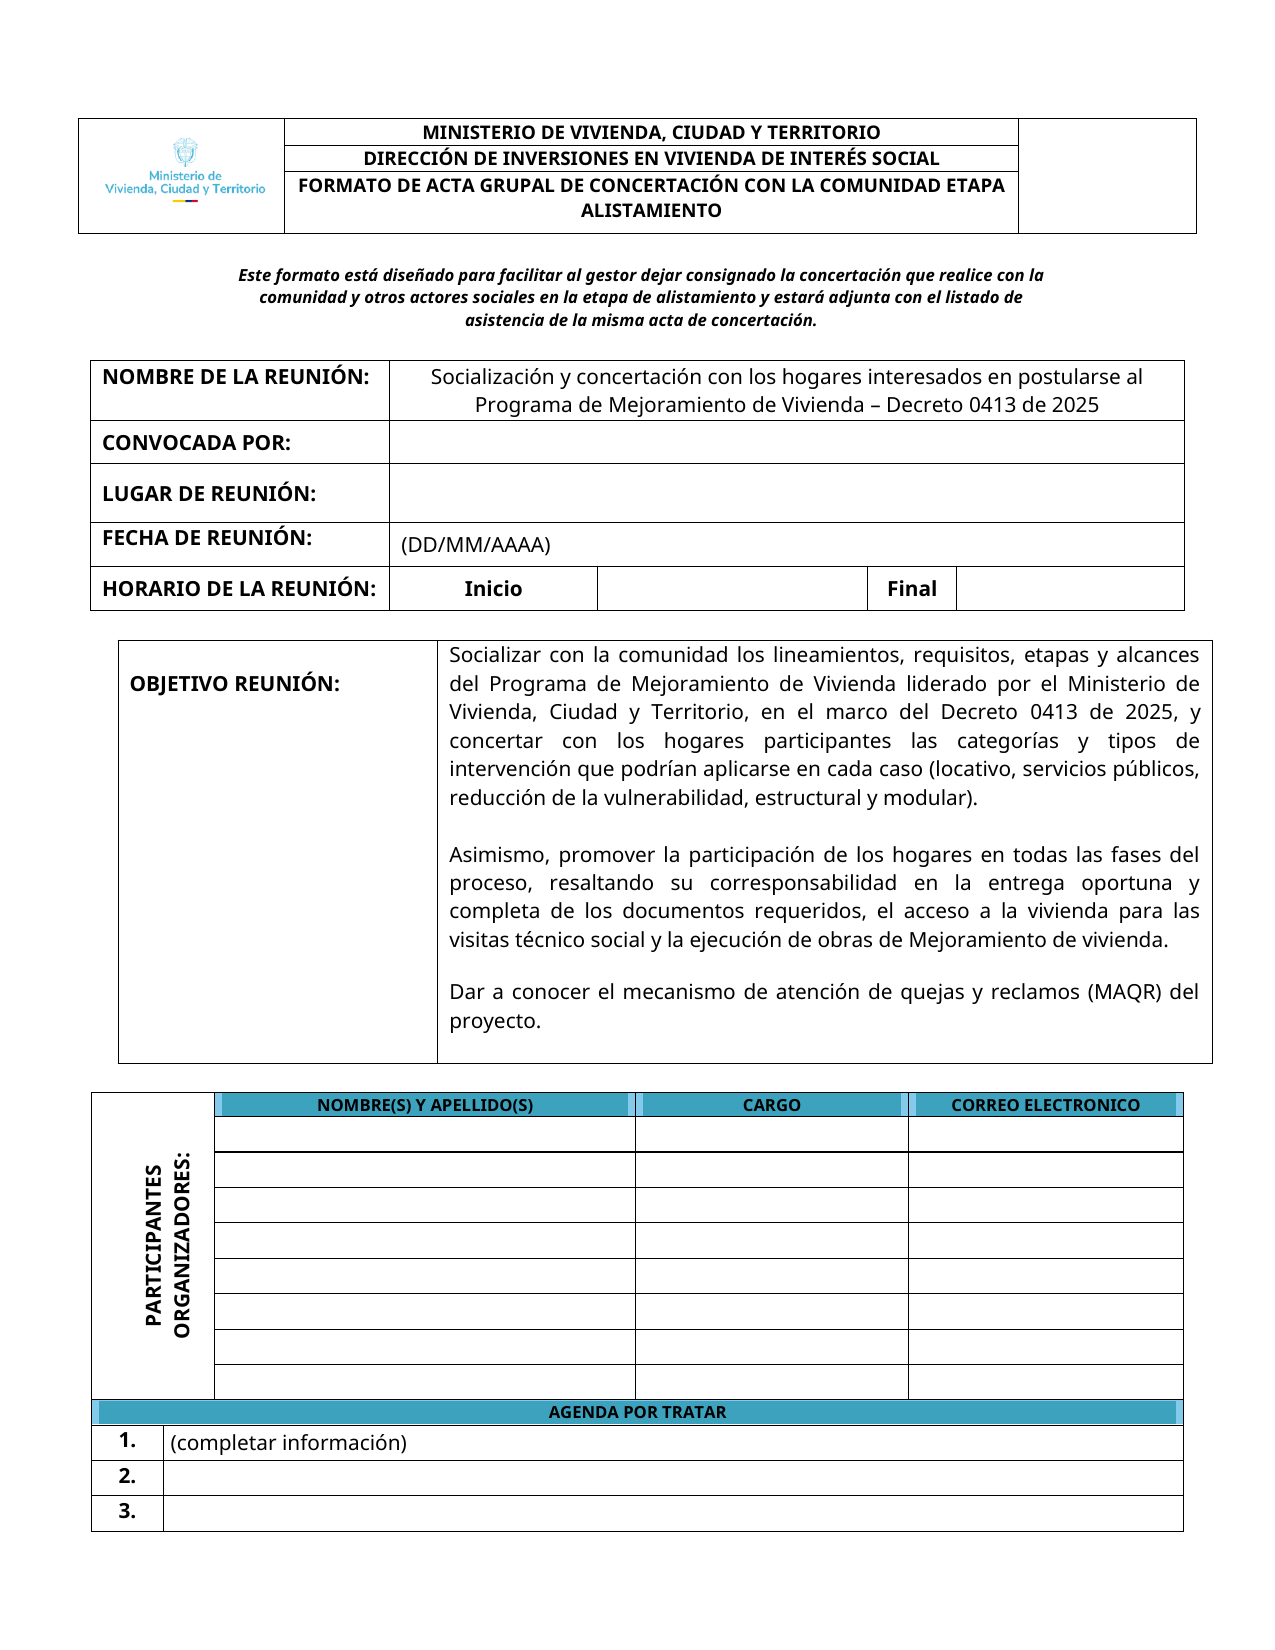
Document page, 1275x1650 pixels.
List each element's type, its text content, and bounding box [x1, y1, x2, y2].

table_cell [636, 1365, 908, 1399]
table_cell [636, 1223, 908, 1258]
table_cell [636, 1330, 908, 1364]
table_cell [215, 1223, 635, 1258]
table_cell [909, 1330, 1183, 1364]
table_cell [957, 567, 1184, 610]
table_cell [215, 1330, 635, 1364]
table_cell [909, 1153, 1183, 1187]
table_cell [909, 1259, 1183, 1293]
table_header PARTICIPANTES ORGANIZADORES: [92, 1093, 214, 1399]
table_cell Inicio [390, 567, 597, 610]
table_cell HORARIO DE LA REUNIÓN: [91, 567, 389, 610]
table_cell [390, 421, 1184, 463]
table_header OBJETIVO REUNIÓN: [119, 641, 437, 1063]
table_cell [636, 1188, 908, 1222]
table_cell [164, 1461, 1183, 1495]
table_cell [215, 1365, 635, 1399]
table_cell 1. [92, 1426, 163, 1460]
text Este formato está diseñado para facilitar al gestor dejar consignado la concertación que realice con la comunidad y otros actores sociales en la etapa de alistamiento y estará adjunta con el listado de asistencia de la misma acta de concertación. [222, 263, 1063, 331]
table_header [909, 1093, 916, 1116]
picture [89, 134, 273, 205]
table_cell AGENDA POR TRATAR [92, 1400, 1183, 1424]
table_cell [636, 1153, 908, 1187]
table_cell [636, 1117, 908, 1151]
table_header NOMBRE DE LA REUNIÓN: [91, 361, 389, 420]
table_cell LUGAR DE REUNIÓN: [91, 464, 389, 522]
table_cell [215, 1188, 635, 1222]
table_cell [909, 1294, 1183, 1328]
table_cell [636, 1294, 908, 1328]
table_cell [909, 1188, 1183, 1222]
table_cell [215, 1259, 635, 1293]
table_cell [598, 567, 867, 610]
table_cell [390, 464, 1184, 522]
table_cell (completar información) [164, 1426, 1183, 1460]
table_header Socialización y concertación con los hogares interesados en postularse al Programa de Mejoramiento de Vivienda – Decreto 0413 de 2025 [390, 361, 1184, 420]
table_cell [164, 1496, 1183, 1531]
table_cell (DD/MM/AAAA) [390, 523, 1184, 566]
table_header Socializar con la comunidad los lineamientos, requisitos, etapas y alcances del Programa de Mejoramiento de Vivienda liderado por el Ministerio de Vivienda, Ciudad y Territorio, en el marco del Decreto 0413 de 2025, y concertar con los hogares participantes las categorías y tipos de intervención que podrían aplicarse en cada caso (locativo, servicios públicos, reducción de la vulnerabilidad, estructural y modular). Asimismo, promover la participación de los hogares en todas las fases del proceso, resaltando su corresponsabilidad en la entrega oportuna y completa de los documentos requeridos, el acceso a la vivienda para las visitas técnico social y la ejecución de obras de Mejoramiento de vivienda. Dar a conocer el mecanismo de atención de quejas y reclamos (MAQR) del proyecto. [438, 641, 1212, 1063]
table_cell 3. [92, 1496, 163, 1531]
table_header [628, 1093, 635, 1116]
table_cell [215, 1294, 635, 1328]
table_cell CONVOCADA POR: [91, 421, 389, 463]
table_cell [636, 1259, 908, 1293]
table_cell [909, 1223, 1183, 1258]
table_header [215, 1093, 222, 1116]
table_cell [909, 1365, 1183, 1399]
table_cell [909, 1117, 1183, 1151]
table_cell Final [868, 567, 956, 610]
table_cell [215, 1117, 635, 1151]
table_cell FECHA DE REUNIÓN: [91, 523, 389, 566]
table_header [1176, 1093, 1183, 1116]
table_cell [215, 1153, 635, 1187]
table_cell 2. [92, 1461, 163, 1495]
